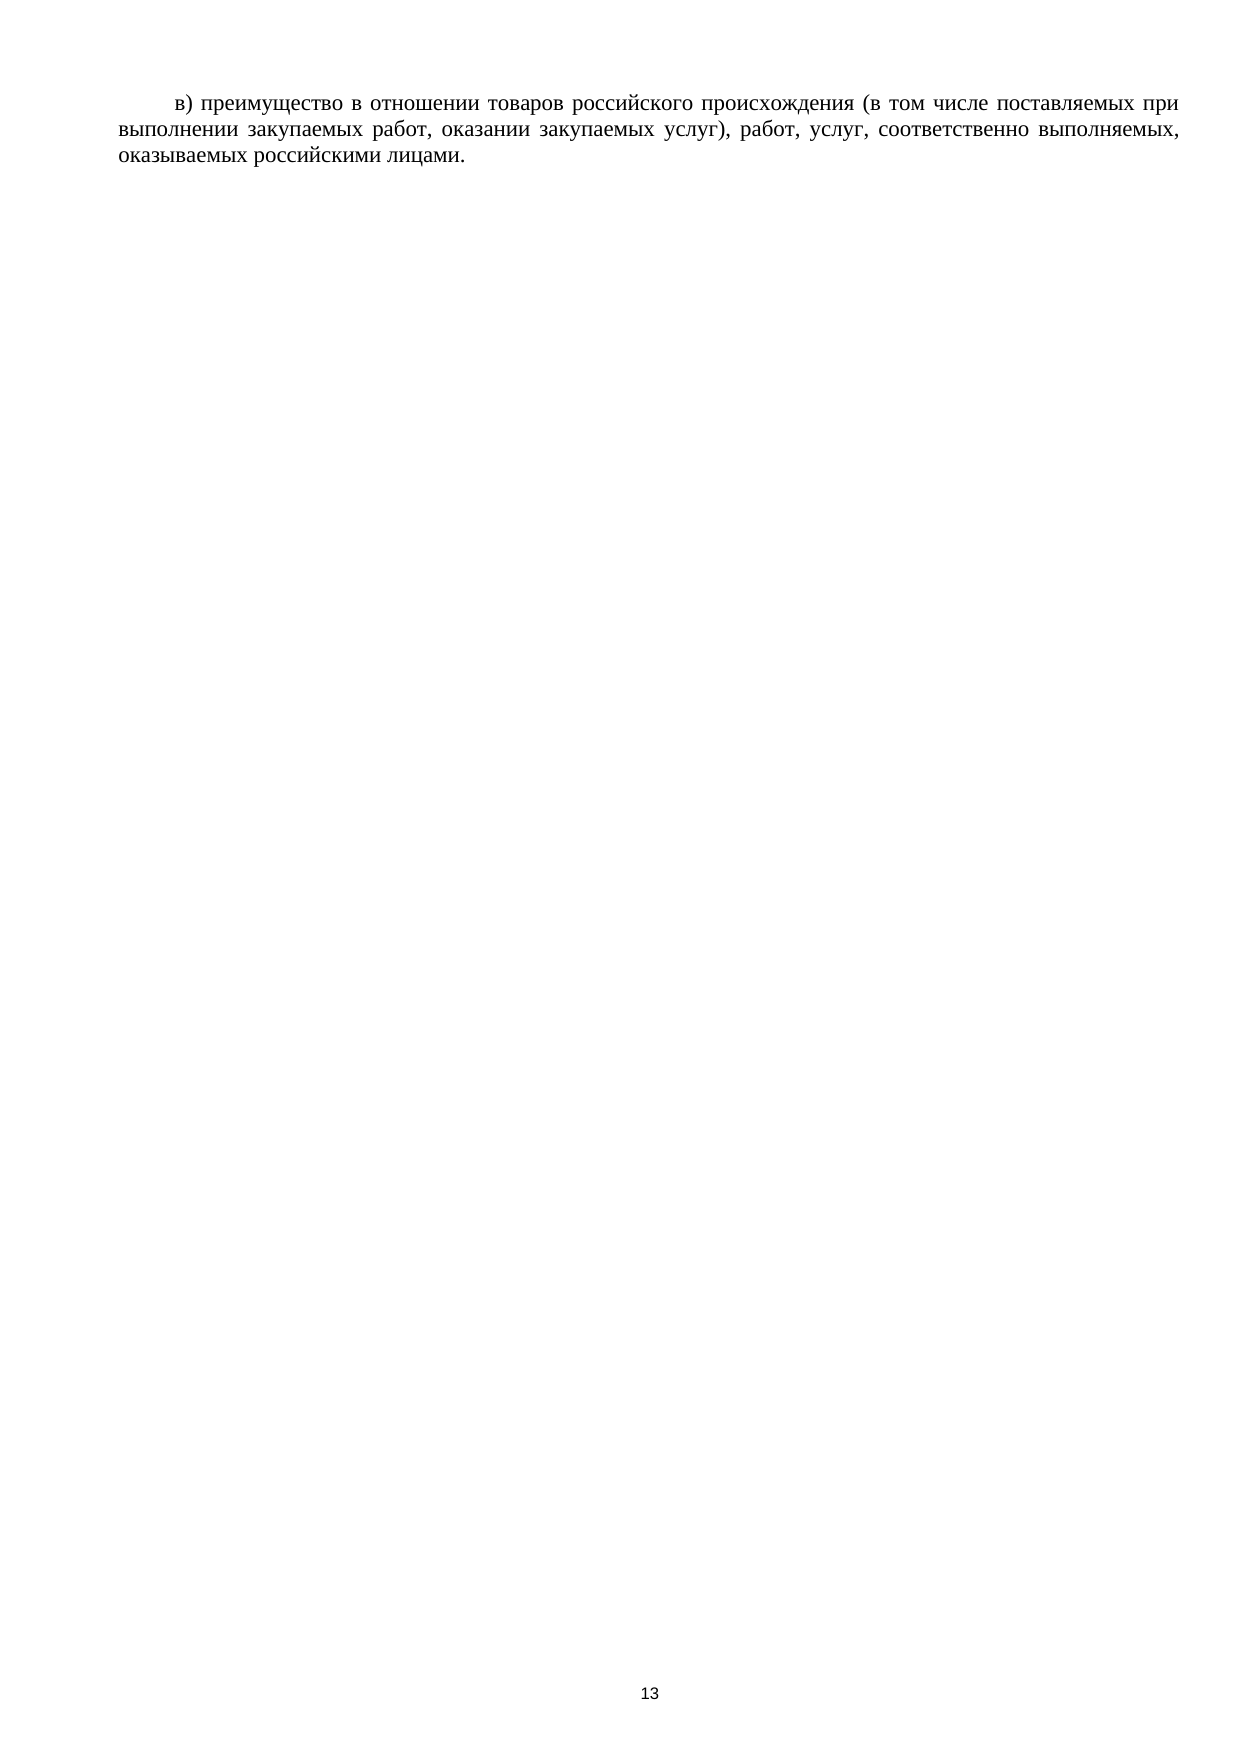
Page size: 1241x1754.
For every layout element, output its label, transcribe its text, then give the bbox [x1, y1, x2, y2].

text в) преимущество в отношении товаров российского происхождения (в том числе поставляемых при выполнении закупаемых работ, оказании закупаемых услуг), работ, услуг, соответственно выполняемых, оказываемых российскими лицами. [118, 89, 1181, 168]
